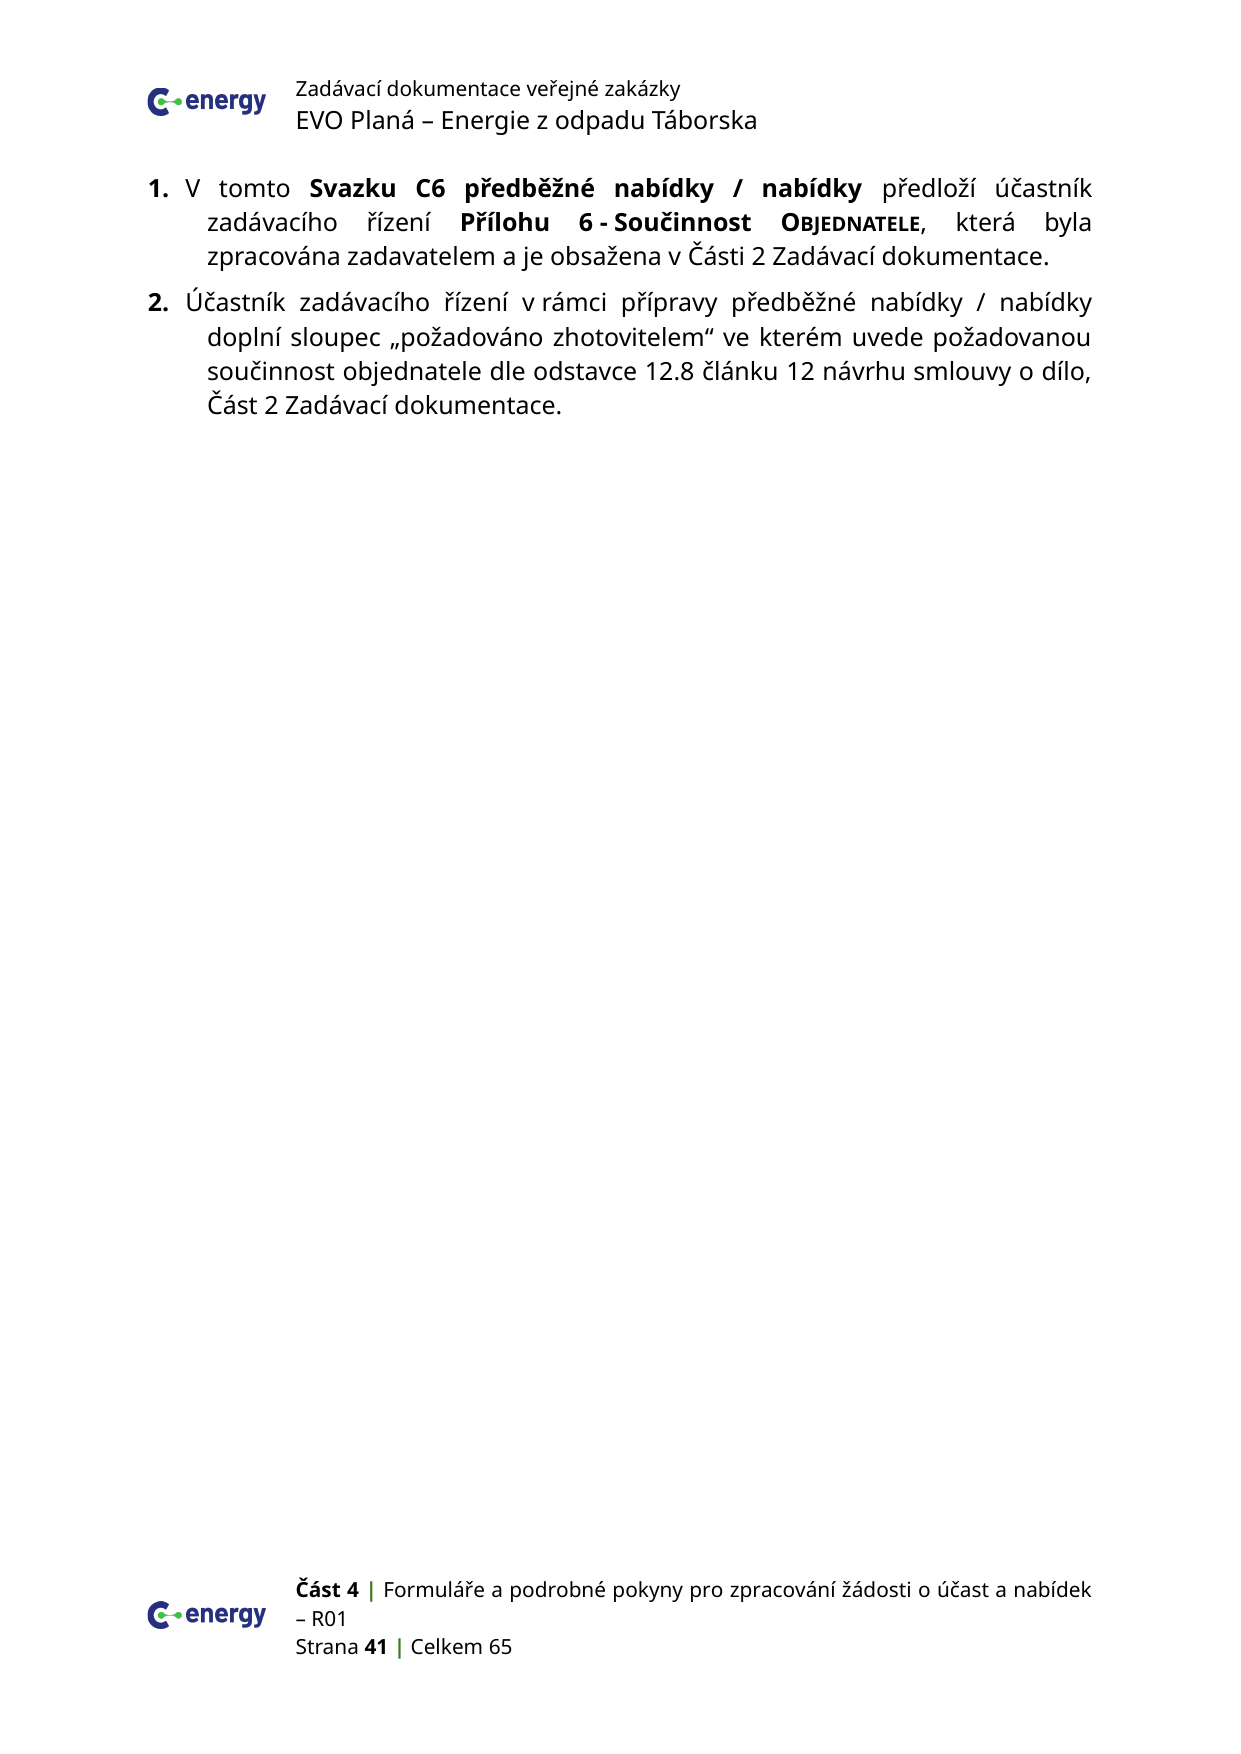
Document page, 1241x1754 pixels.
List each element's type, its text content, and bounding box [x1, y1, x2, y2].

list Účastník zadávacího řízení v rámci přípravy předběžné nabídky / nabídky doplní sloupec „požadováno zhotovitelem“ ve kterém uvede požadovanou součinnost objednatele dle odstavce 12.8 článku 12 návrhu smlouvy o dílo, Část 2 Zadávací dokumentace. [148, 285, 1092, 421]
picture [147, 1601, 266, 1629]
list V tomto Svazku C6 předběžné nabídky / nabídky předloží účastník zadávacího řízení Přílohu 6 - Součinnost Objednatele, která byla zpracována zadavatelem a je obsažena v Části 2 Zadávací dokumentace. [148, 170, 1092, 273]
picture [147, 88, 266, 116]
